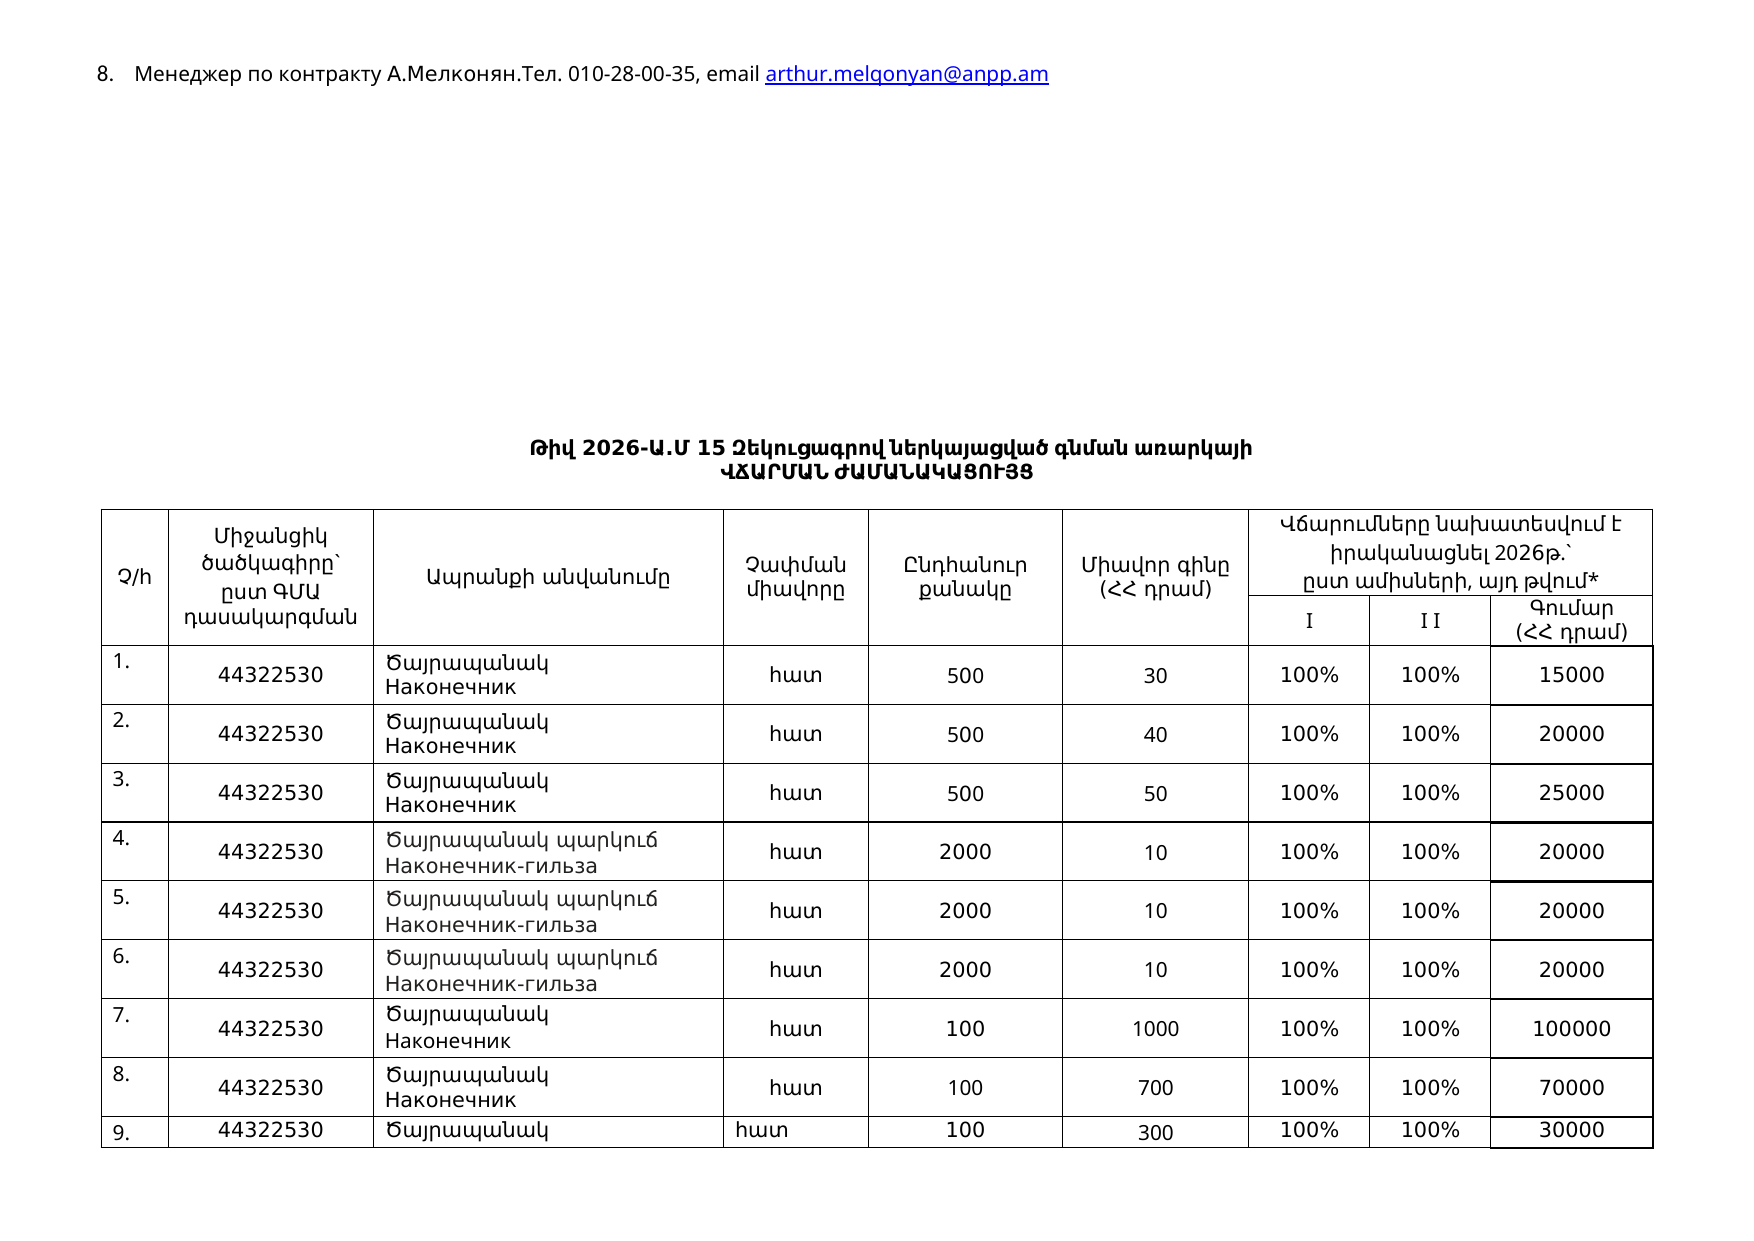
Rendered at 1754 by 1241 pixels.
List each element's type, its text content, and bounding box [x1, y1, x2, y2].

table_cell 100 [869, 1117, 1062, 1147]
list ՎՃԱՐՄԱՆ ԺԱՄԱՆԱԿԱՑՈՒՅՑ [59, 460, 1695, 484]
table_header Միջանցիկ ծածկագիրը` ըստ ԳՄԱ դասակարգման [169, 510, 373, 644]
table_cell հատ [724, 999, 868, 1057]
table_cell 44322530 [169, 646, 373, 703]
table_cell 50 [1063, 764, 1248, 821]
table_cell հատ [724, 705, 868, 762]
table_cell 20000 [1491, 706, 1652, 762]
table_cell 500 [869, 764, 1062, 821]
table_cell 20000 [1491, 883, 1652, 939]
table_cell I [1249, 596, 1369, 644]
table_cell հատ [724, 940, 868, 998]
table_cell 100% [1370, 940, 1490, 998]
table_cell 44322530 [169, 999, 373, 1057]
table_cell 44322530 [169, 823, 373, 880]
table_cell 100% [1249, 764, 1369, 821]
table_cell 500 [869, 705, 1062, 762]
table_cell 100% [1249, 881, 1369, 939]
table_cell հատ [724, 881, 868, 939]
table_cell 100% [1249, 999, 1369, 1057]
table_cell 20000 [1491, 941, 1652, 998]
table_cell 2000 [869, 940, 1062, 998]
table_cell 100% [1249, 940, 1369, 998]
table_cell 100% [1249, 823, 1369, 880]
table_cell 100% [1370, 1058, 1490, 1116]
table_cell Ծայրապանակ Наконечник [374, 999, 723, 1057]
table_cell [102, 764, 168, 821]
table_cell 300 [1063, 1117, 1248, 1147]
table_cell 44322530 [169, 881, 373, 939]
table_cell 10 [1063, 823, 1248, 880]
table_cell 100% [1370, 705, 1490, 762]
table_cell 100% [1249, 705, 1369, 762]
table_cell 44322530 [169, 1058, 373, 1116]
table_cell Ծայրապանակ Наконечник [374, 1058, 723, 1116]
table_cell 10 [1063, 881, 1248, 939]
table_cell 25000 [1491, 765, 1652, 821]
table_cell հատ [724, 1058, 868, 1116]
table_cell 100 [869, 1058, 1062, 1116]
table_cell 100% [1249, 646, 1369, 703]
table_header Վճարումները նախատեսվում է իրականացնել 2026թ.` ըստ ամիսների, այդ թվում* [1249, 510, 1652, 595]
table_cell 100000 [1491, 1000, 1652, 1057]
table_cell 500 [869, 646, 1062, 703]
table_cell [102, 705, 168, 762]
table_cell 40 [1063, 705, 1248, 762]
table_cell 100% [1370, 1117, 1490, 1147]
list Менеджер по контракту А.Мелконян.Тел. 010-28-00-35, email arthur.melqonyan@anpp.am [97, 59, 1695, 88]
table_cell 2000 [869, 823, 1062, 880]
table_cell 10 [1063, 940, 1248, 998]
table_cell 100% [1370, 646, 1490, 703]
table_cell Ծայրապանակ Наконечник [374, 705, 723, 762]
table_cell 20000 [1491, 824, 1652, 880]
table_cell [102, 881, 168, 939]
table_cell Ծայրապանակ պարկուճ Наконечник-гильза [374, 823, 723, 880]
table_cell 700 [1063, 1058, 1248, 1116]
table_cell 70000 [1491, 1059, 1652, 1116]
table_cell 2000 [869, 881, 1062, 939]
table_cell 30 [1063, 646, 1248, 703]
table_cell հատ [724, 764, 868, 821]
table_cell հատ [724, 823, 868, 880]
table_cell Ծայրապանակ Наконечник [374, 764, 723, 821]
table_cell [374, 1117, 723, 1147]
table_cell 44322530 [169, 705, 373, 762]
table_header Չափման միավորը [724, 510, 868, 644]
table_header Ապրանքի անվանումը [374, 510, 723, 644]
text Թիվ 2026-Ա.Մ 15 Զեկուցագրով ներկայացված գնման առարկայի [59, 436, 1695, 460]
table_header Ընդհանուր քանակը [869, 510, 1062, 644]
table_header Չ/հ [102, 510, 168, 644]
table_cell [102, 940, 168, 998]
table_cell 100% [1370, 881, 1490, 939]
table_cell [102, 646, 168, 703]
table_cell 100% [1249, 1058, 1369, 1116]
table_cell 100% [1249, 1117, 1369, 1147]
table_cell [102, 1117, 168, 1147]
table_cell I I [1370, 596, 1490, 644]
table_cell հատ [724, 1117, 868, 1147]
table_cell Ծայրապանակ պարկուճ Наконечник-гильза [374, 940, 723, 998]
table_cell 1000 [1063, 999, 1248, 1057]
table_cell 30000 [1491, 1118, 1652, 1147]
table_cell հատ [724, 646, 868, 703]
table_cell [102, 823, 168, 880]
table_cell 100 [869, 999, 1062, 1057]
table_cell 100% [1370, 823, 1490, 880]
table_cell [102, 999, 168, 1057]
table_cell 44322530 [169, 1117, 373, 1147]
table_cell 44322530 [169, 764, 373, 821]
table_cell 15000 [1491, 647, 1652, 703]
table_cell [102, 1058, 168, 1116]
table_header Միավոր գինը (ՀՀ դրամ) [1063, 510, 1248, 644]
table_cell 44322530 [169, 940, 373, 998]
table_cell Ծայրապանակ Наконечник [374, 646, 723, 703]
table_cell Գումար (ՀՀ դրամ) [1491, 596, 1652, 644]
table_cell Ծայրապանակ պարկուճ Наконечник-гильза [374, 881, 723, 939]
table_cell 100% [1370, 764, 1490, 821]
table_cell 100% [1370, 999, 1490, 1057]
